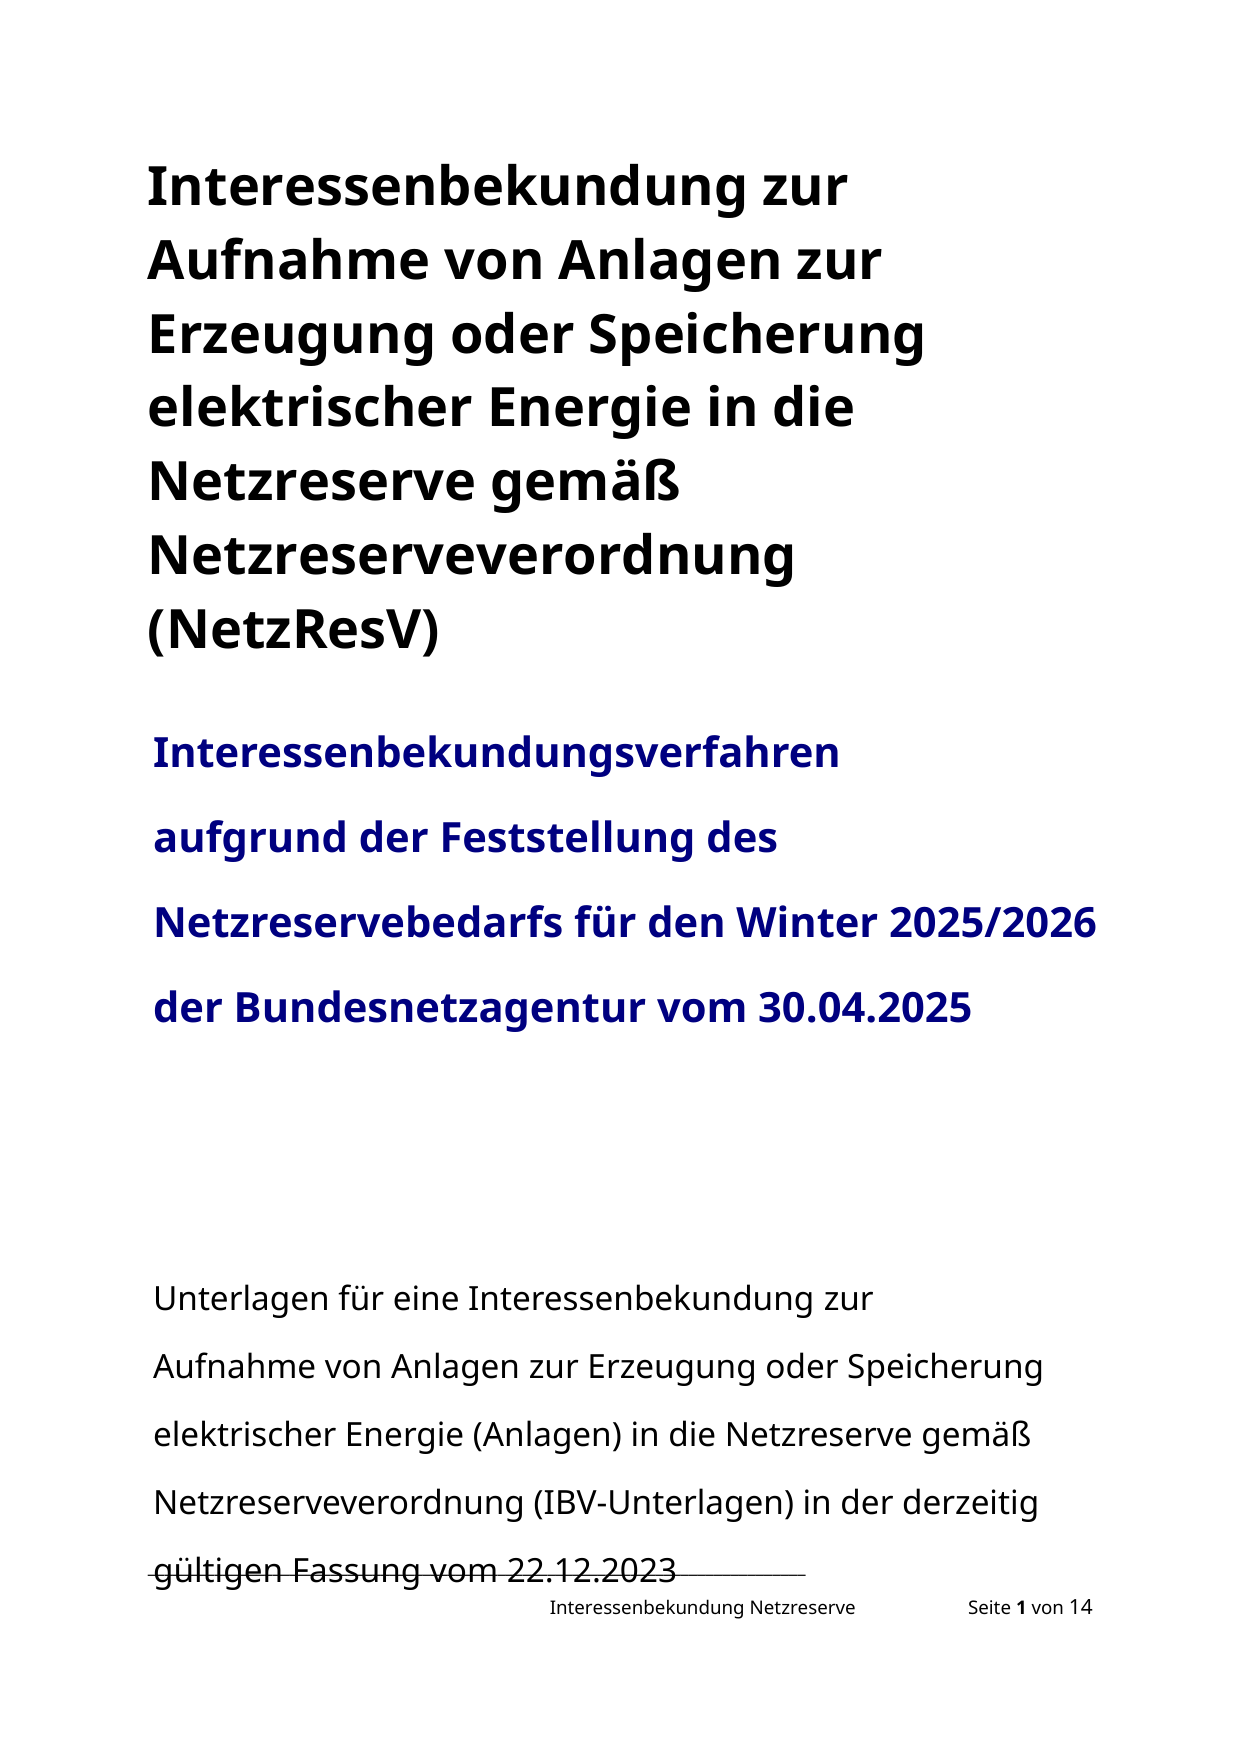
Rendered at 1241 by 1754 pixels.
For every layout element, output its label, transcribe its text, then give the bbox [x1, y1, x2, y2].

text Interessenbekundung zur Aufnahme von Anlagen zur Erzeugung oder Speicherung elektrischer Energie in die Netzreserve gemäß Netzreserveverordnung (NetzResV) [148, 148, 1092, 664]
